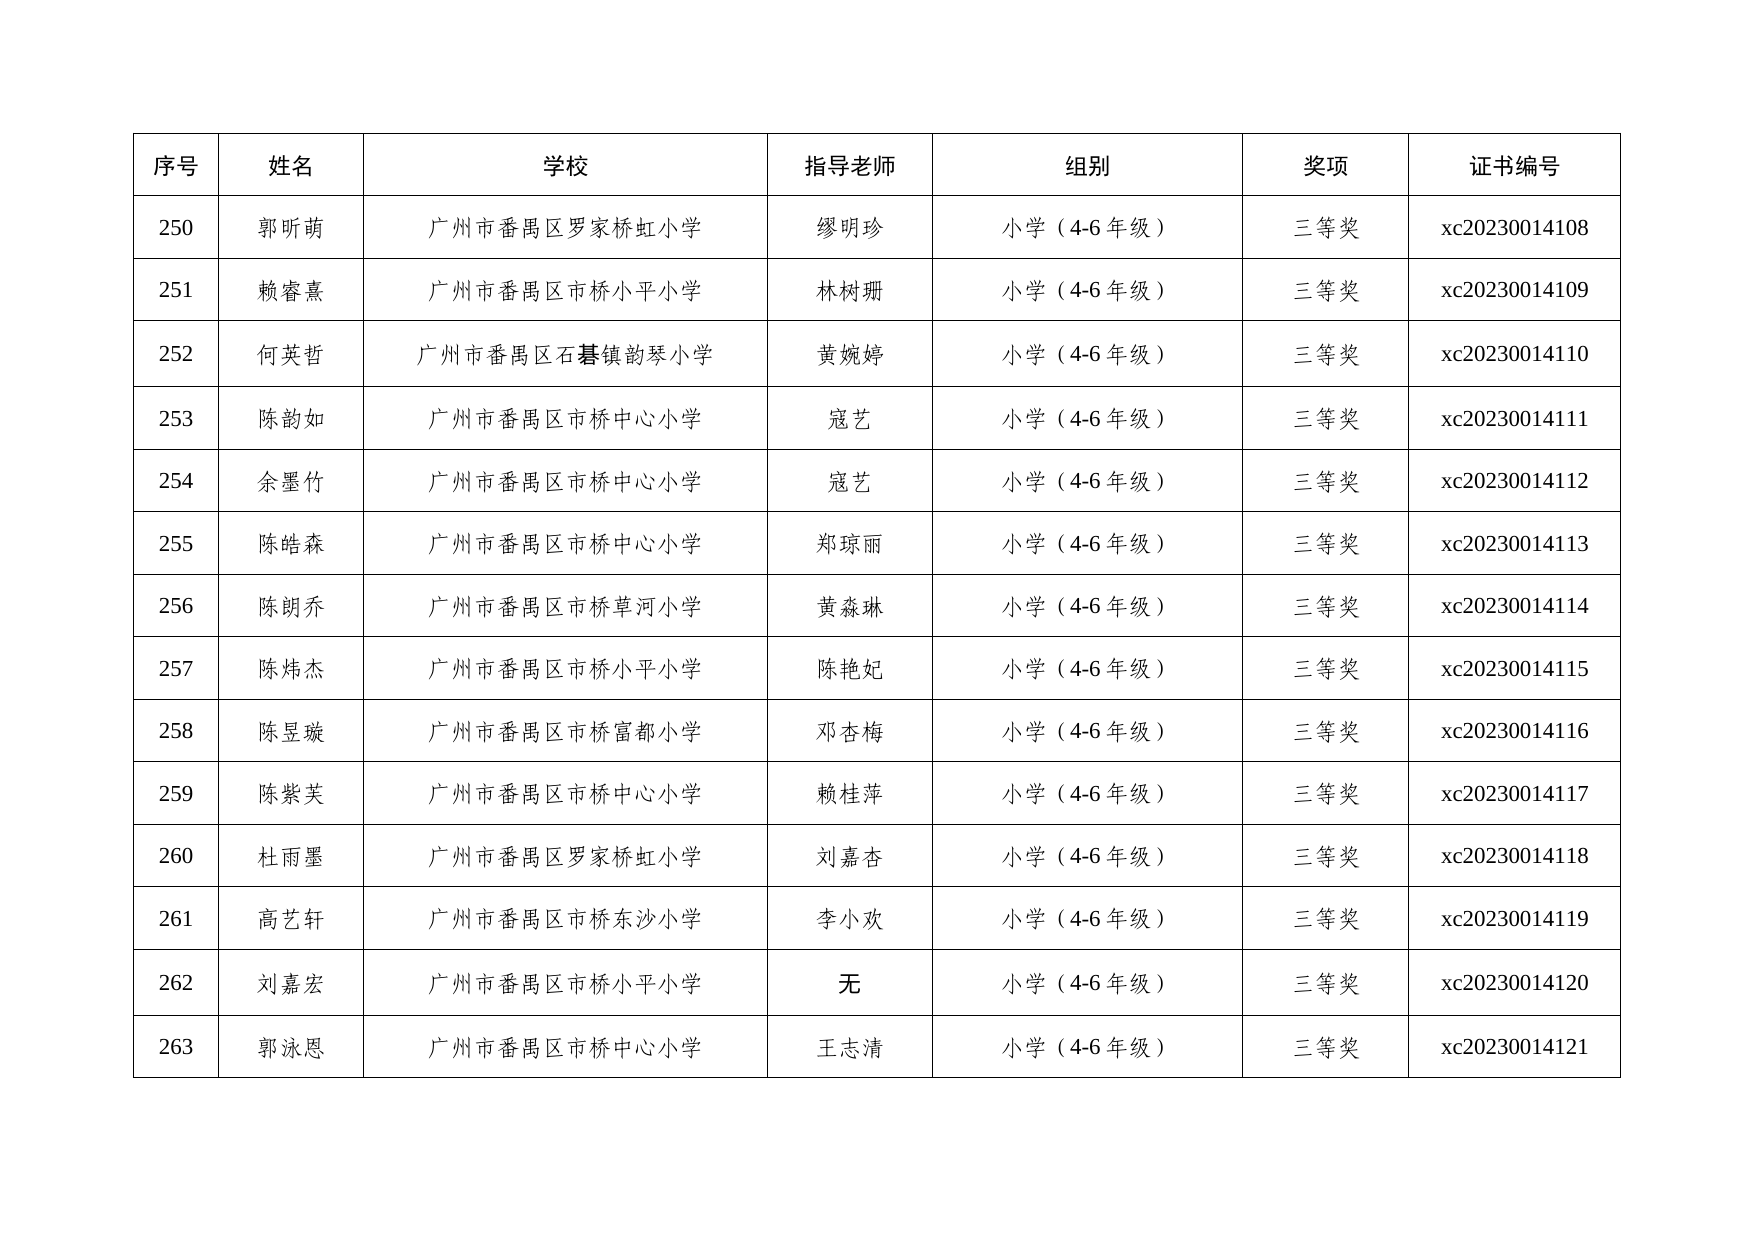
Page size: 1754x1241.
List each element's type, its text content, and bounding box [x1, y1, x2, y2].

table_cell 三等奖 [1243, 950, 1408, 1015]
table_cell 三等奖 [1243, 887, 1408, 949]
table_cell 小学（4-6年级） [933, 321, 1242, 386]
table_cell 256 [134, 575, 218, 636]
table_cell 杜雨墨 [219, 825, 363, 886]
table_cell 三等奖 [1243, 700, 1408, 761]
table_cell 广州市番禺区市桥中心小学 [364, 450, 767, 511]
table_cell 三等奖 [1243, 512, 1408, 574]
table_cell xc20230014119 [1409, 887, 1620, 949]
table_cell 三等奖 [1243, 321, 1408, 386]
table_cell 小学（4-6年级） [933, 575, 1242, 636]
table_cell 小学（4-6年级） [933, 387, 1242, 449]
table_cell 三等奖 [1243, 637, 1408, 699]
table_cell xc20230014111 [1409, 387, 1620, 449]
table_cell xc20230014121 [1409, 1016, 1620, 1077]
table_cell 刘嘉杏 [768, 825, 932, 886]
table_cell 258 [134, 700, 218, 761]
table_header 奖项 [1243, 134, 1408, 195]
table_header 组别 [933, 134, 1242, 195]
table_cell 三等奖 [1243, 259, 1408, 320]
table_cell 郑琼丽 [768, 512, 932, 574]
table_cell 252 [134, 321, 218, 386]
table_cell 广州市番禺区市桥中心小学 [364, 387, 767, 449]
table_cell 赖桂萍 [768, 762, 932, 824]
table_cell 263 [134, 1016, 218, 1077]
table_cell 陈皓森 [219, 512, 363, 574]
table_cell 小学（4-6年级） [933, 950, 1242, 1015]
table_cell xc20230014113 [1409, 512, 1620, 574]
table_cell xc20230014116 [1409, 700, 1620, 761]
table_cell 261 [134, 887, 218, 949]
table_cell 259 [134, 762, 218, 824]
table_cell 广州市番禺区市桥中心小学 [364, 762, 767, 824]
table_cell 小学（4-6年级） [933, 512, 1242, 574]
table_cell xc20230014112 [1409, 450, 1620, 511]
table_cell 缪明珍 [768, 196, 932, 258]
table_cell 广州市番禺区市桥小平小学 [364, 259, 767, 320]
table_cell 257 [134, 637, 218, 699]
table_cell 小学（4-6年级） [933, 637, 1242, 699]
table_header 证书编号 [1409, 134, 1620, 195]
table_header 姓名 [219, 134, 363, 195]
table_cell 刘嘉宏 [219, 950, 363, 1015]
table_cell 广州市番禺区市桥草河小学 [364, 575, 767, 636]
table_cell 三等奖 [1243, 575, 1408, 636]
table_cell 三等奖 [1243, 196, 1408, 258]
table_cell 黄婉婷 [768, 321, 932, 386]
table_cell 三等奖 [1243, 825, 1408, 886]
table_cell 王志清 [768, 1016, 932, 1077]
table_cell 小学（4-6年级） [933, 700, 1242, 761]
table_cell 陈艳妃 [768, 637, 932, 699]
table_cell 余墨竹 [219, 450, 363, 511]
table_cell 何英哲 [219, 321, 363, 386]
table_cell 无 [768, 950, 932, 1015]
table_cell 赖睿熹 [219, 259, 363, 320]
table_cell xc20230014108 [1409, 196, 1620, 258]
table_cell 寇艺 [768, 450, 932, 511]
table_cell xc20230014110 [1409, 321, 1620, 386]
table_cell 林树珊 [768, 259, 932, 320]
table_cell 广州市番禺区罗家桥虹小学 [364, 196, 767, 258]
table_cell 陈炜杰 [219, 637, 363, 699]
table_cell 高艺轩 [219, 887, 363, 949]
table_cell 广州市番禺区市桥富都小学 [364, 700, 767, 761]
table_cell 广州市番禺区市桥中心小学 [364, 1016, 767, 1077]
table_cell 小学（4-6年级） [933, 1016, 1242, 1077]
table_cell 广州市番禺区罗家桥虹小学 [364, 825, 767, 886]
table_cell 李小欢 [768, 887, 932, 949]
table_cell 260 [134, 825, 218, 886]
table_header 序号 [134, 134, 218, 195]
table_cell 254 [134, 450, 218, 511]
table_cell 250 [134, 196, 218, 258]
table_cell 陈昱璇 [219, 700, 363, 761]
table_cell 小学（4-6年级） [933, 762, 1242, 824]
table_cell 小学（4-6年级） [933, 196, 1242, 258]
table_cell 陈紫芙 [219, 762, 363, 824]
table_cell 陈朗乔 [219, 575, 363, 636]
table_cell 三等奖 [1243, 450, 1408, 511]
table_cell 251 [134, 259, 218, 320]
table_cell 255 [134, 512, 218, 574]
table_cell xc20230014118 [1409, 825, 1620, 886]
table_cell 郭泳恩 [219, 1016, 363, 1077]
table_cell 三等奖 [1243, 762, 1408, 824]
table_cell 三等奖 [1243, 1016, 1408, 1077]
table_cell xc20230014114 [1409, 575, 1620, 636]
table_cell 广州市番禺区市桥小平小学 [364, 637, 767, 699]
table_cell 广州市番禺区石碁镇韵琴小学 [364, 321, 767, 386]
table_cell 三等奖 [1243, 387, 1408, 449]
table_cell xc20230014120 [1409, 950, 1620, 1015]
table_cell 262 [134, 950, 218, 1015]
table_cell 广州市番禺区市桥中心小学 [364, 512, 767, 574]
table_cell 陈韵如 [219, 387, 363, 449]
table_cell xc20230014117 [1409, 762, 1620, 824]
table_cell 小学（4-6年级） [933, 825, 1242, 886]
table_header 学校 [364, 134, 767, 195]
table_cell xc20230014109 [1409, 259, 1620, 320]
table_cell 小学（4-6年级） [933, 259, 1242, 320]
table_cell 邓杏梅 [768, 700, 932, 761]
table_cell 253 [134, 387, 218, 449]
table_cell 黄淼琳 [768, 575, 932, 636]
table_cell 广州市番禺区市桥小平小学 [364, 950, 767, 1015]
table_cell 小学（4-6年级） [933, 450, 1242, 511]
table_cell 寇艺 [768, 387, 932, 449]
table_header 指导老师 [768, 134, 932, 195]
table_cell xc20230014115 [1409, 637, 1620, 699]
table_cell 广州市番禺区市桥东沙小学 [364, 887, 767, 949]
table_cell 小学（4-6年级） [933, 887, 1242, 949]
table_cell 郭昕萌 [219, 196, 363, 258]
